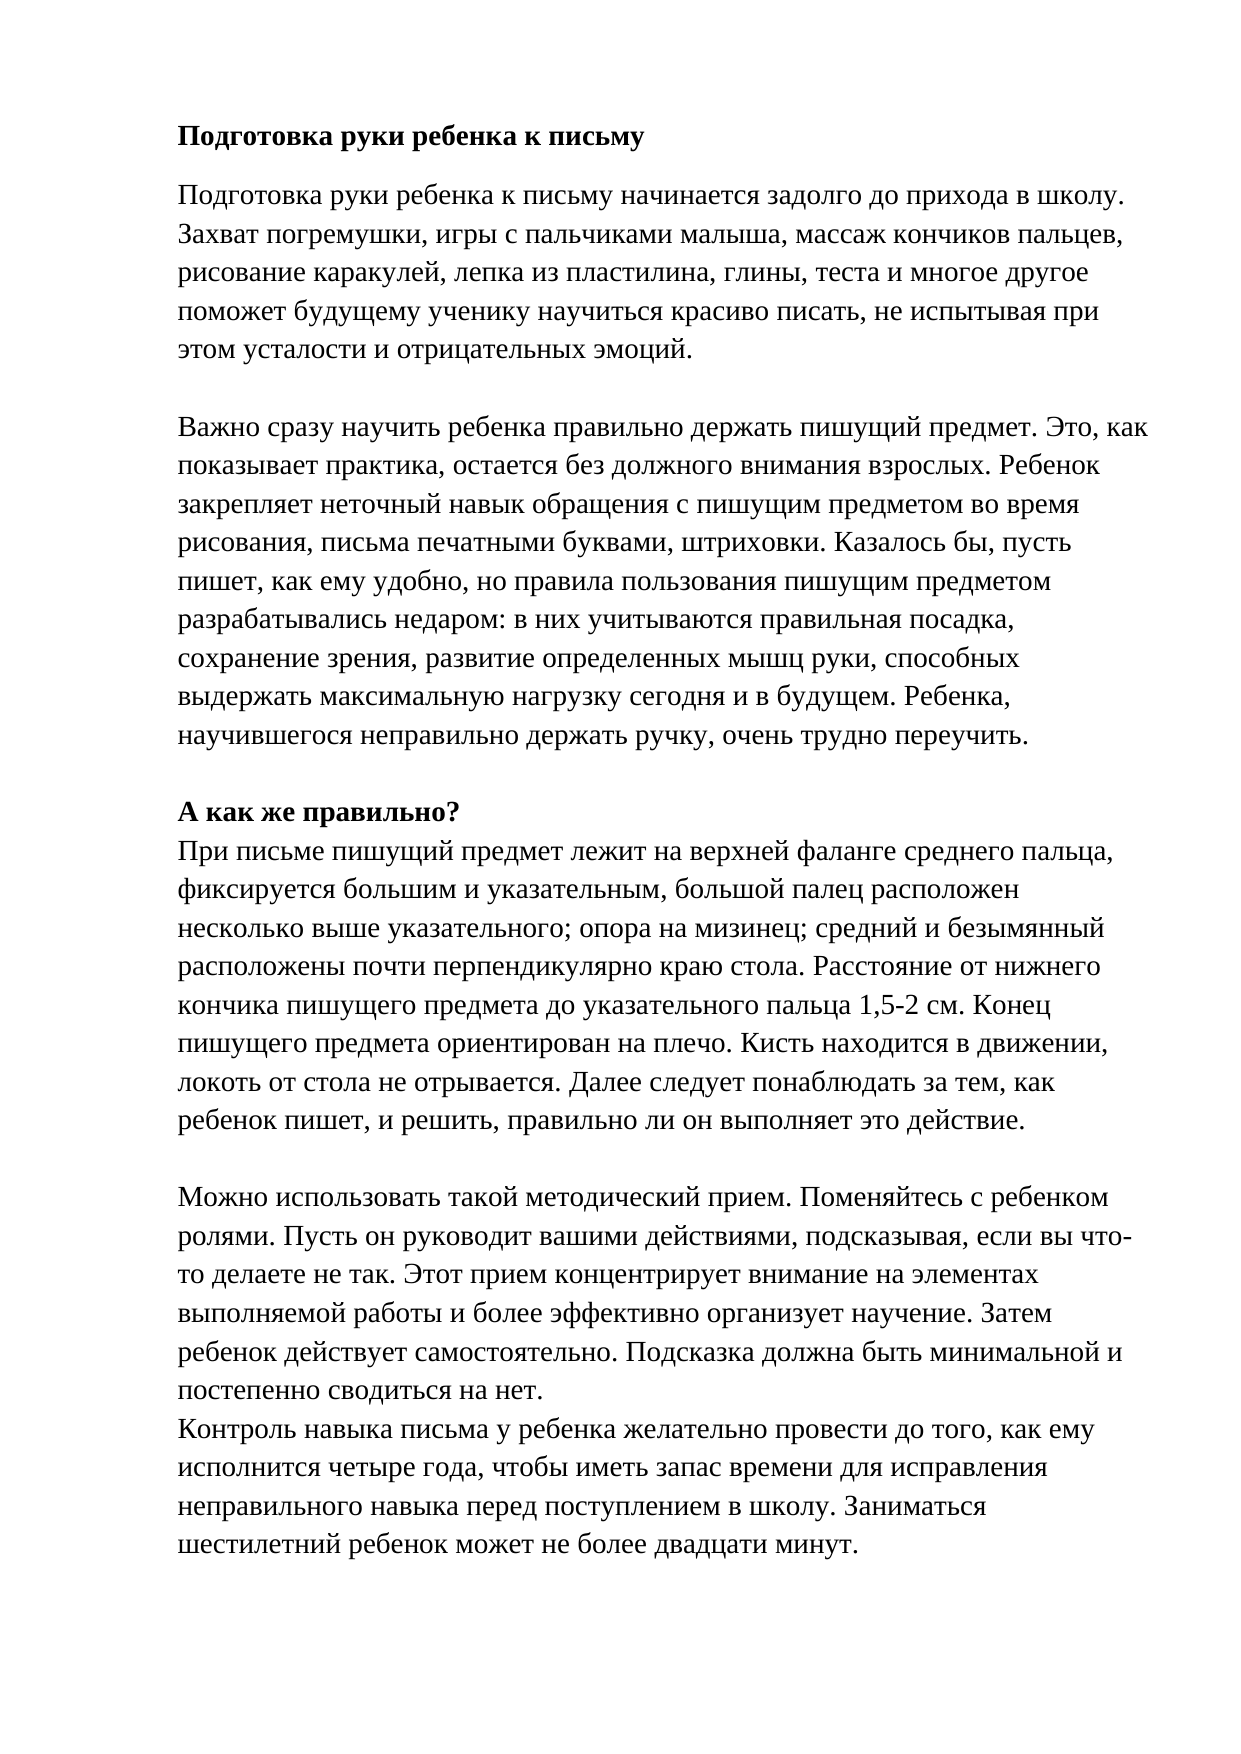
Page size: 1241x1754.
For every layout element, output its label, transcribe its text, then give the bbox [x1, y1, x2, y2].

text Подготовка руки ребенка к письму [177, 118, 1152, 152]
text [177, 177, 1152, 1598]
